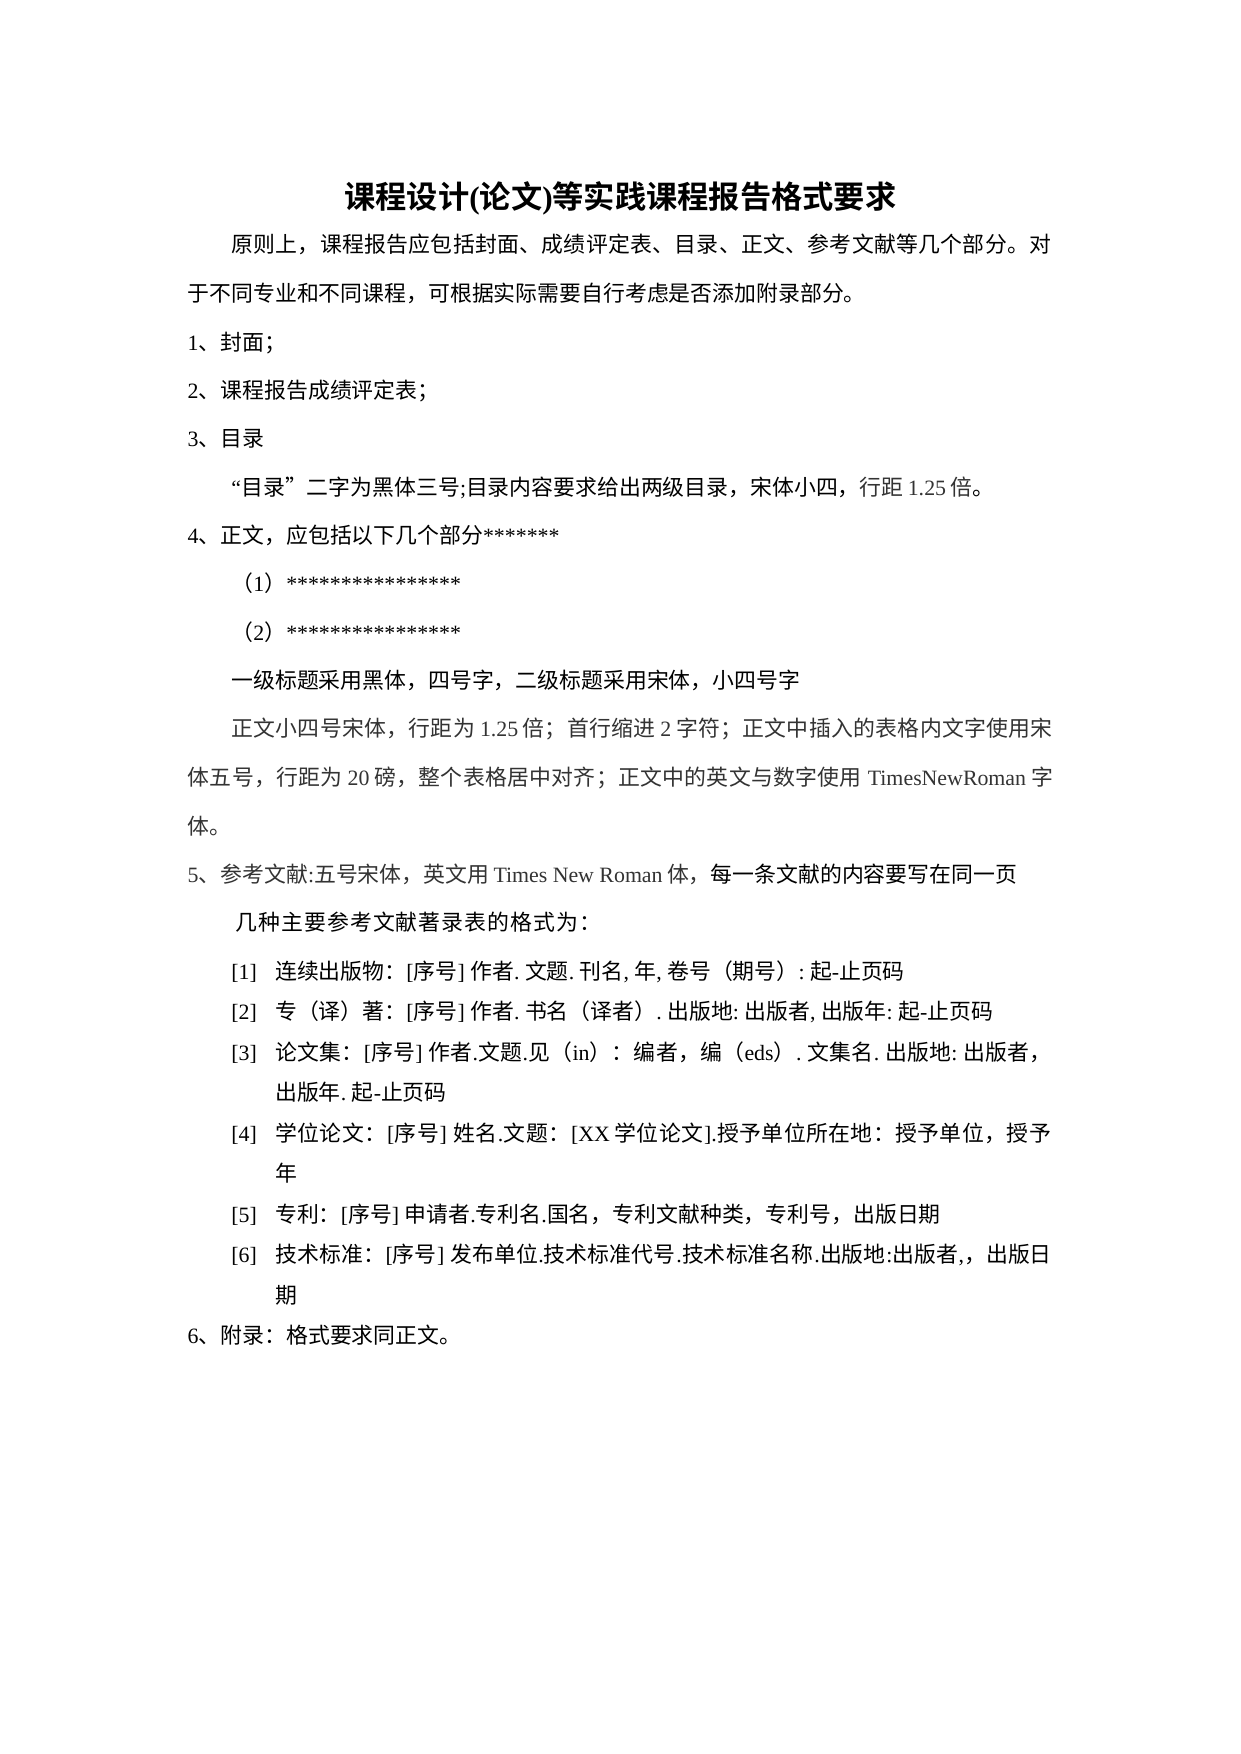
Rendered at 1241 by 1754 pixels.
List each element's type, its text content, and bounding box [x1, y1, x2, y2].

list 技术标准：[序号] 发布单位.技术标准代号.技术标准名称.出版地:出版者,，出版日期 [231, 1237, 1053, 1310]
text 4、正文，应包括以下几个部分******* [187, 517, 1053, 550]
list 专（译）著：[序号] 作者. 书名（译者）. 出版地: 出版者, 出版年: 起-止页码 [231, 994, 1053, 1026]
text 原则上，课程报告应包括封面、成绩评定表、目录、正文、参考文献等几个部分。对于不同专业和不同课程，可根据实际需要自行考虑是否添加附录部分。 [187, 227, 1053, 308]
list 连续出版物：[序号] 作者. 文题. 刊名, 年, 卷号（期号）: 起-止页码 [231, 953, 1053, 986]
list 学位论文：[序号] 姓名.文题：[XX学位论文].授予单位所在地：授予单位，授予年 [231, 1115, 1053, 1188]
text 3、目录 [187, 421, 1053, 453]
list 专利：[序号] 申请者.专利名.国名，专利文献种类，专利号，出版日期 [231, 1196, 1053, 1229]
text 6、附录：格式要求同正文。 [187, 1318, 1053, 1350]
text 一级标题采用黑体，四号字，二级标题采用宋体，小四号字 [187, 662, 1053, 695]
text （1）**************** [187, 566, 1053, 598]
text 2、课程报告成绩评定表； [187, 372, 1053, 405]
text 几种主要参考文献著录表的格式为： [187, 905, 1053, 937]
list 论文集：[序号] 作者.文题.见（in）：编者，编（eds）. 文集名. 出版地: 出版者，出版年. 起-止页码 [231, 1034, 1053, 1107]
text 1、封面； [187, 324, 1053, 357]
text 5、参考文献:五号宋体，英文用Times New Roman体，每一条文献的内容要写在同一页 [711, 857, 1053, 889]
text 正文小四号宋体，行距为1.25倍；首行缩进2字符；正文中插入的表格内文字使用宋体五号，行距为20磅，整个表格居中对齐；正文中的英文与数字使用TimesNewRoman字体。 [187, 711, 1053, 841]
text 课程设计(论文)等实践课程报告格式要求 [187, 162, 1053, 227]
text “目录”二字为黑体三号;目录内容要求给出两级目录，宋体小四，行距1.25倍。 [187, 469, 1053, 502]
text 5、参考文献:五号宋体，英文用Times New Roman体，每一条文献的内容要写在同一页 [493, 857, 667, 889]
text （2）**************** [187, 614, 1053, 647]
